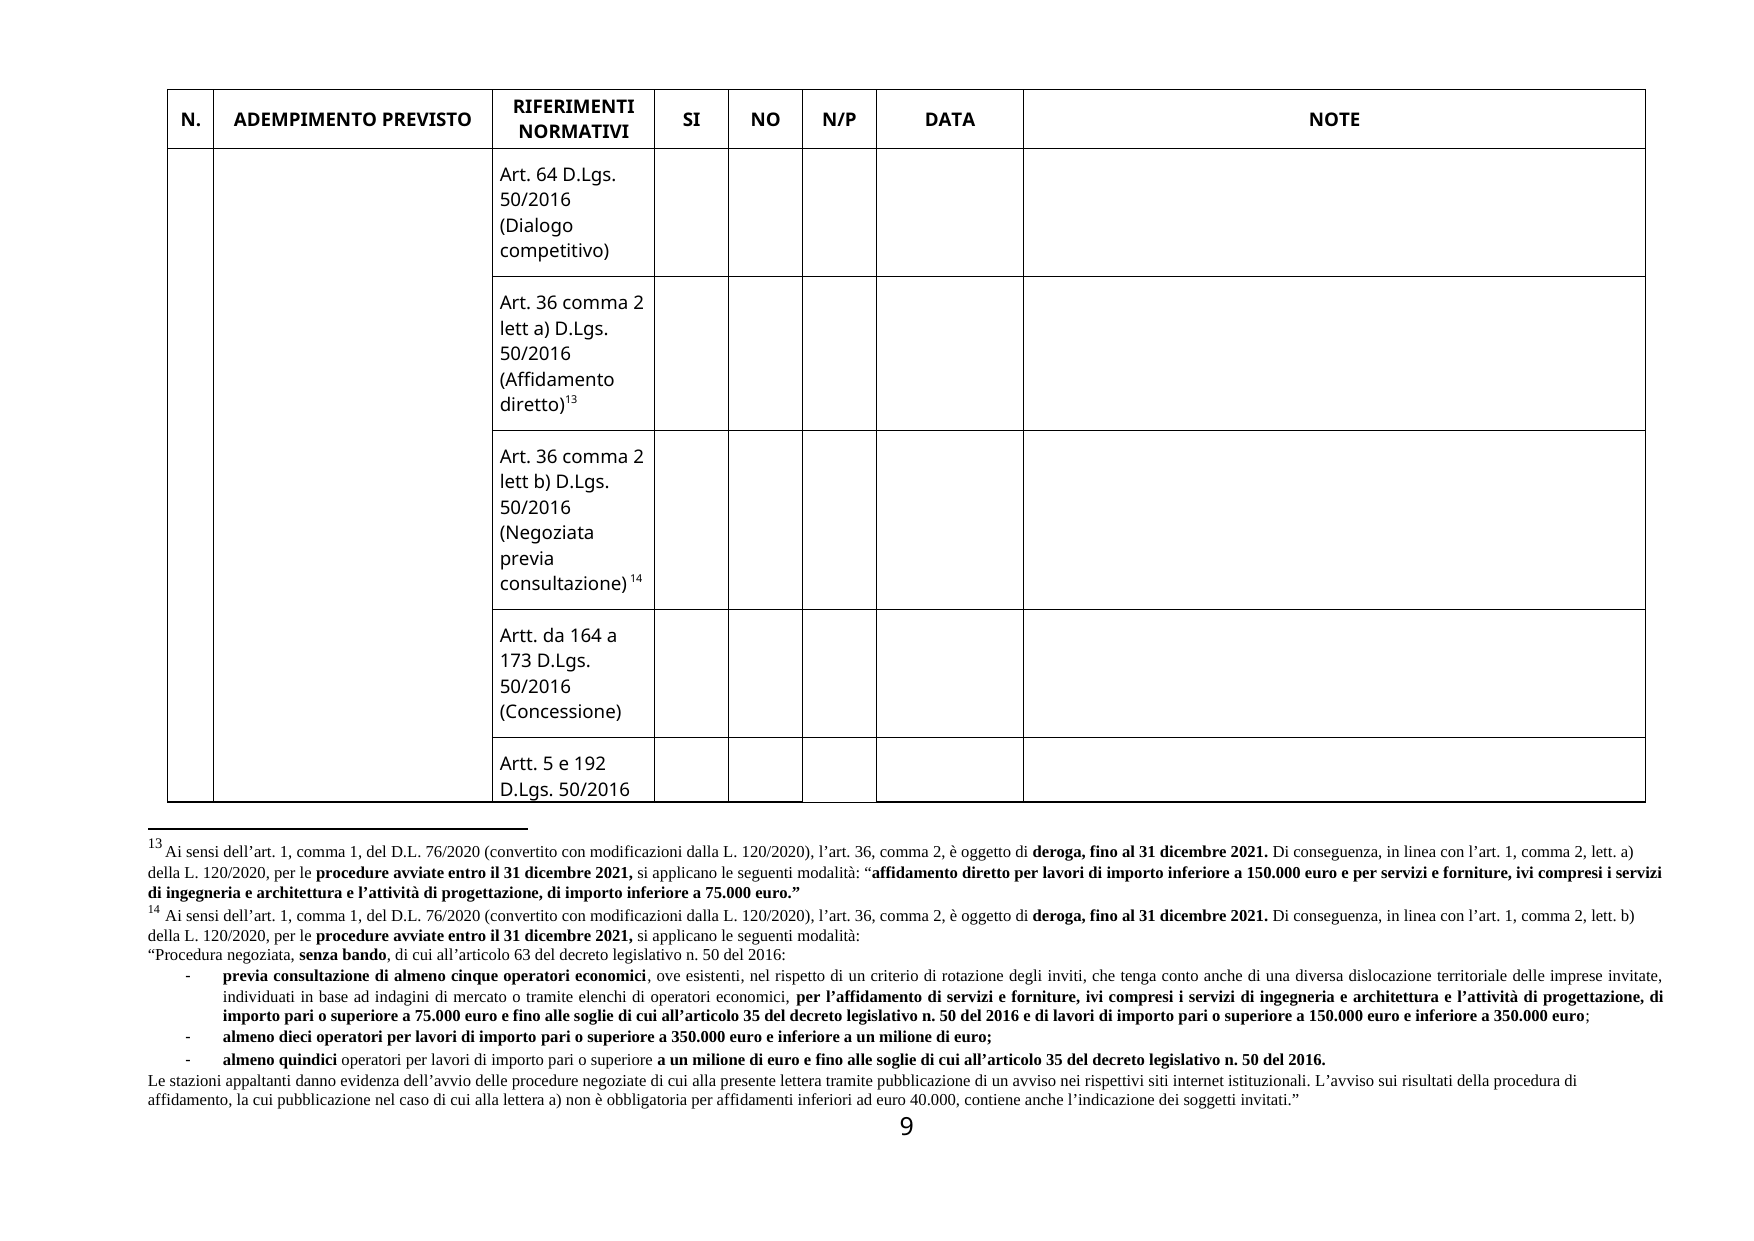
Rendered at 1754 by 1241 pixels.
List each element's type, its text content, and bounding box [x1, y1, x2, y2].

table_header SI [655, 90, 728, 148]
table_header N/P [803, 90, 876, 148]
table_cell [803, 431, 876, 609]
table_cell [1024, 610, 1645, 737]
table_cell [803, 738, 876, 801]
table_header ADEMPIMENTO PREVISTO [214, 90, 492, 148]
table_cell [1024, 277, 1645, 429]
table_header RIFERIMENTI NORMATIVI [493, 90, 654, 148]
table_cell [729, 431, 802, 609]
table_cell [877, 149, 1023, 276]
table_cell [877, 277, 1023, 429]
table_cell Art. 36 comma 2 lett b) D.Lgs. 50/2016 (Negoziata previa consultazione) [493, 431, 654, 609]
table_cell [1024, 149, 1645, 276]
table_cell [877, 610, 1023, 737]
table_cell [1024, 738, 1645, 801]
table_cell [729, 738, 802, 801]
table_cell Artt. da 164 a 173 D.Lgs. 50/2016 (Concessione) [493, 610, 654, 737]
table_cell [655, 610, 728, 737]
table_cell [803, 277, 876, 429]
table_cell [655, 431, 728, 609]
table_cell [655, 149, 728, 276]
table_header N. [168, 90, 213, 148]
table_cell [1024, 431, 1645, 609]
table_cell [877, 738, 1023, 801]
table_header DATA [877, 90, 1023, 148]
table_header NOTE [1024, 90, 1645, 148]
table_cell [655, 738, 728, 801]
table_cell [729, 149, 802, 276]
table_cell [803, 610, 876, 737]
table_cell [729, 610, 802, 737]
table_cell [877, 431, 1023, 609]
table_cell Art. 64 D.Lgs. 50/2016 (Dialogo competitivo) [493, 149, 654, 276]
table_cell [655, 277, 728, 429]
table_header NO [729, 90, 802, 148]
table_cell [729, 277, 802, 429]
table_cell [803, 149, 876, 276]
table_cell Art. 36 comma 2 lett a) D.Lgs. 50/2016 (Affidamento diretto) [493, 277, 654, 429]
